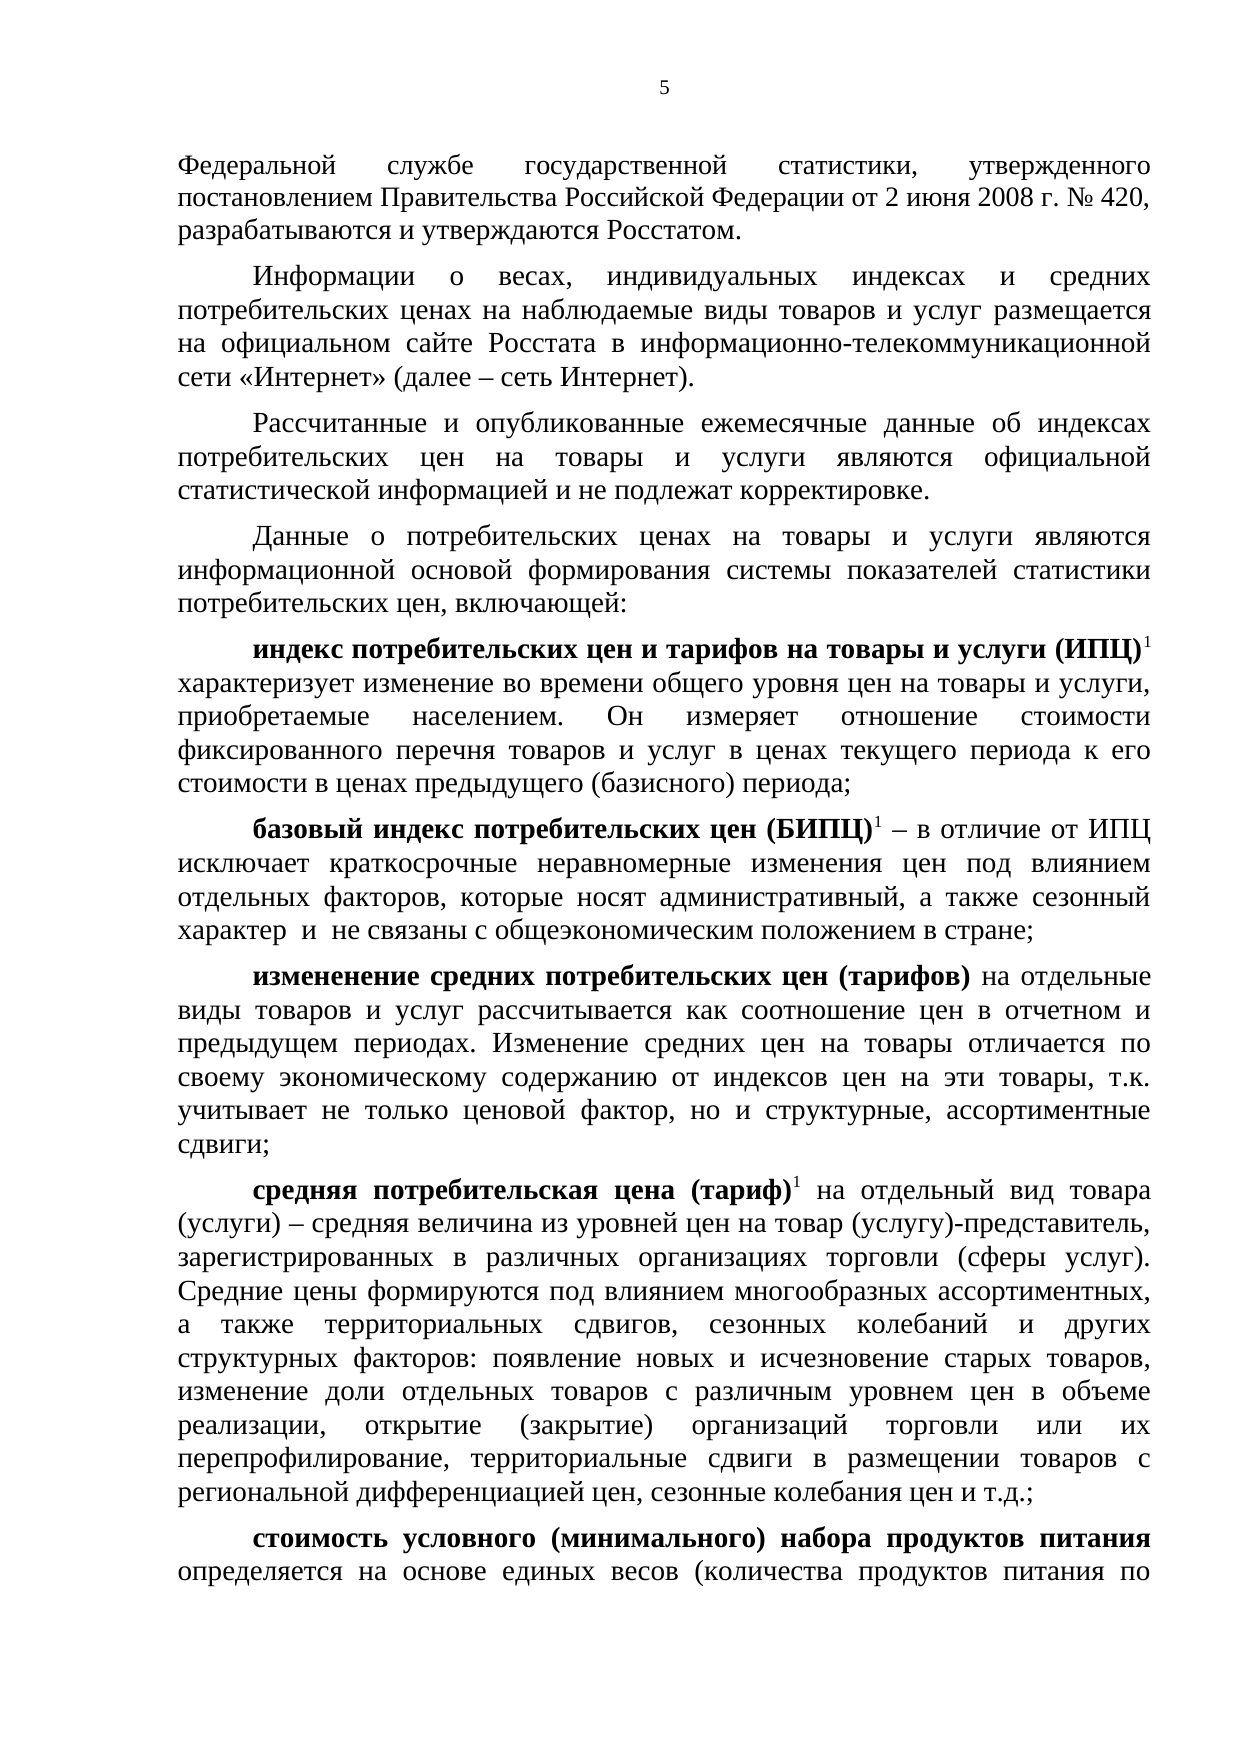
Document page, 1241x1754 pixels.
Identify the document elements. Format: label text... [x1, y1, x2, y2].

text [177, 148, 1152, 246]
text базовый индекс потребительских цен (БИПЦ)1 – в отличие от ИПЦ исключает краткосрочные неравномерные изменения цен под влиянием отдельных факторов, которые носят административный, а также сезонный характер и не связаны с общеэкономическим положением в стране; [177, 812, 1152, 946]
text средняя потребительская цена (тариф)1 на отдельный вид товара (услуги) – средняя величина из уровней цен на товар (услугу)-представитель, зарегистрированных в различных организациях торговли (сферы услуг). Средние цены формируются под влиянием многообразных ассортиментных, а также территориальных сдвигов, сезонных колебаний и других структурных факторов: появление новых и исчезновение старых товаров, изменение доли отдельных товаров с различным уровнем цен в объеме реализации, открытие (закрытие) организаций торговли или их перепрофилирование, территориальные сдвиги в размещении товаров с региональной дифференциацией цен, сезонные колебания цен и т.д.; [177, 1172, 1152, 1507]
text индекс потребительских цен и тарифов на товары и услуги (ИПЦ)1 характеризует изменение во времени общего уровня цен на товары и услуги, приобретаемые населением. Он измеряет отношение стоимости фиксированного перечня товаров и услуг в ценах текущего периода к его стоимости в ценах предыдущего (базисного) периода; [177, 631, 1152, 799]
text Данные о потребительских ценах на товары и услуги являются информационной основой формирования системы показателей статистики потребительских цен, включающей: [177, 518, 1152, 619]
text Информации о весах, индивидуальных индексах и средних потребительских ценах на наблюдаемые виды товаров и услуг размещается на официальном сайте Росстата в информационно-телекоммуникационной сети «Интернет» (далее – сеть Интернет). [177, 258, 1152, 393]
text Рассчитанные и опубликованные ежемесячные данные об индексах потребительских цен на товары и услуги являются официальной статистической информацией и не подлежат корректировке. [177, 405, 1152, 506]
text измененение средних потребительских цен (тарифов) на отдельные виды товаров и услуг рассчитывается как соотношение цен в отчетном и предыдущем периодах. Изменение средних цен на товары отличается по своему экономическому содержанию от индексов цен на эти товары, т.к. учитывает не только ценовой фактор, но и структурные, ассортиментные сдвиги; [177, 958, 1152, 1159]
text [177, 1520, 1152, 1587]
